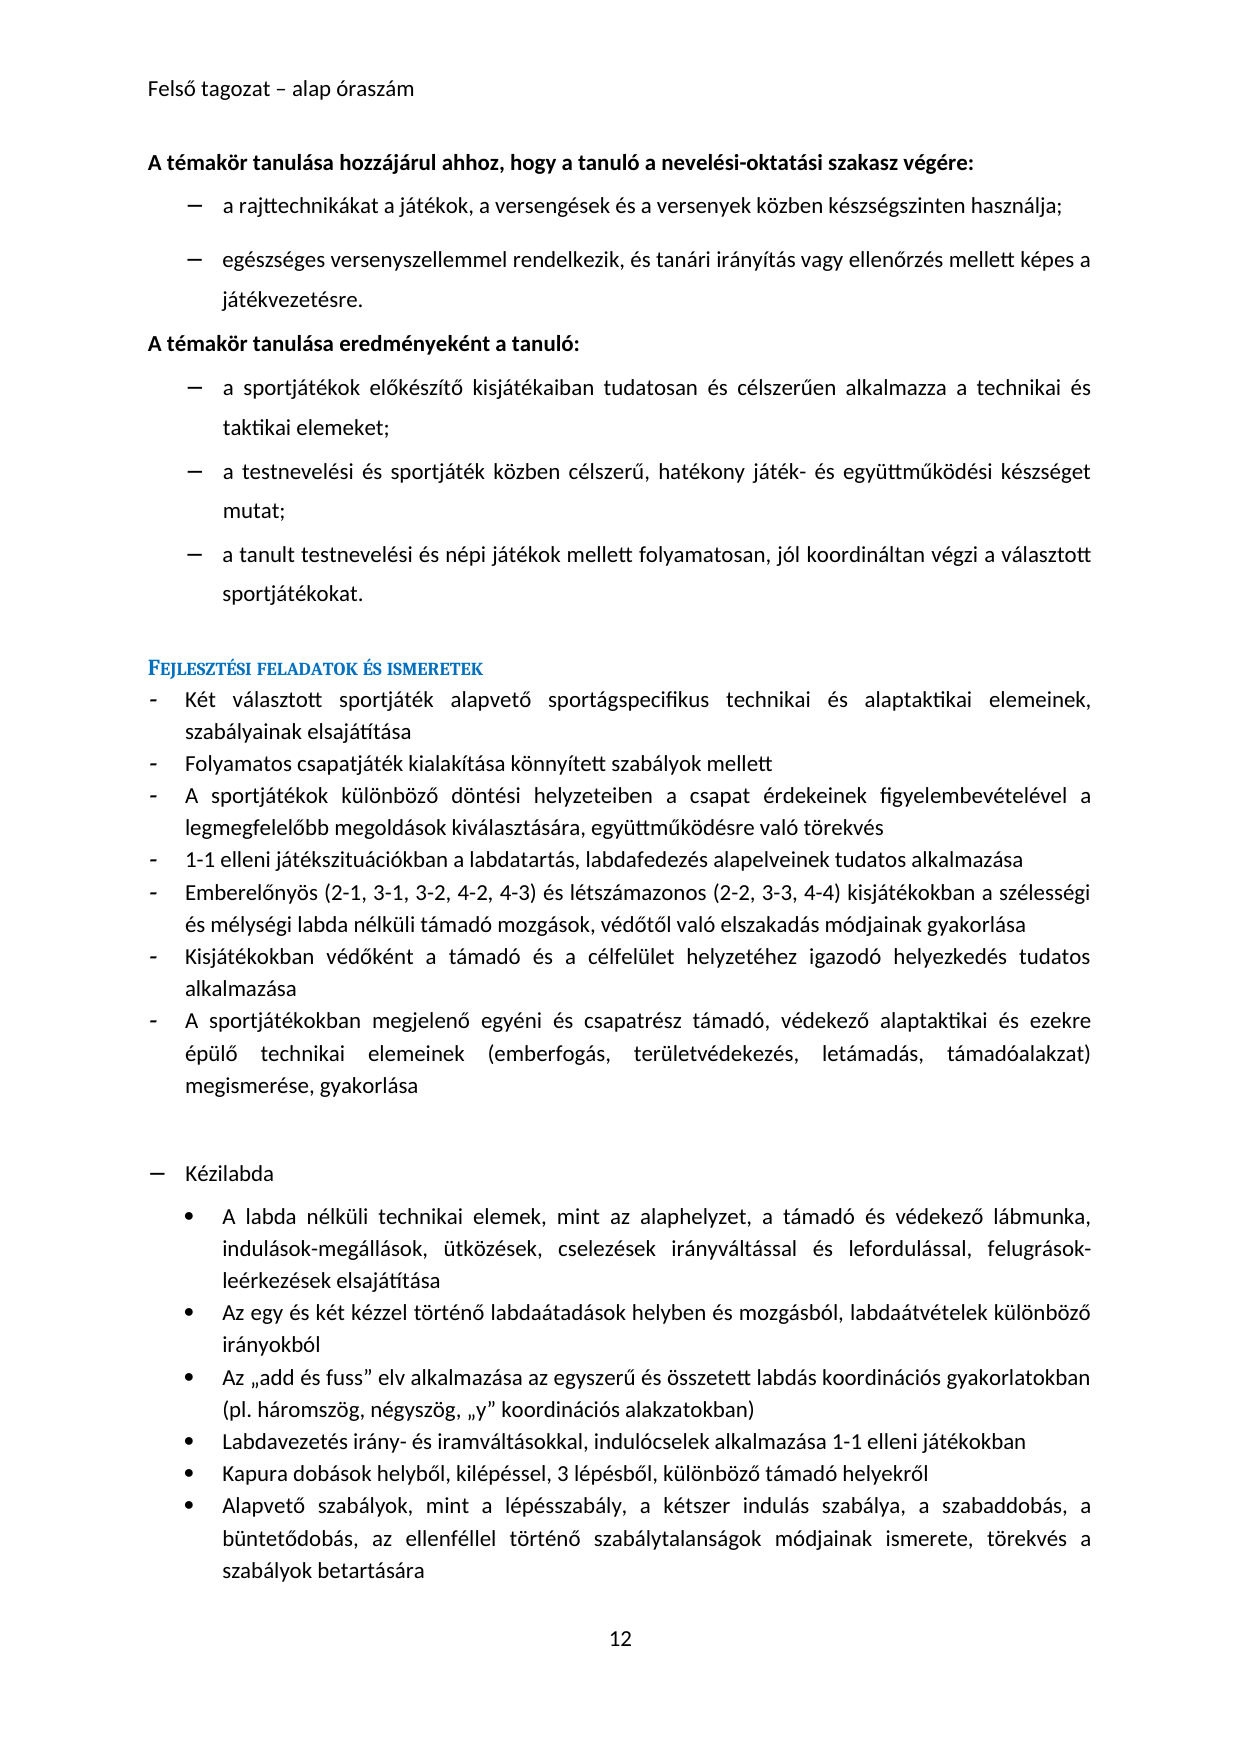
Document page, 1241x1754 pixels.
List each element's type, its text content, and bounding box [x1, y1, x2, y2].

list 1-1 elleni játékszituációkban a labdatartás, labdafedezés alapelveinek tudatos alkalmazása [148, 846, 1093, 874]
list Kisjátékokban védőként a támadó és a célfelület helyzetéhez igazodó helyezkedés tudatos alkalmazása [148, 942, 1093, 1002]
text A témakör tanulása hozzájárul ahhoz, hogy a tanuló a nevelési-oktatási szakasz végére: [148, 148, 1093, 176]
list A sportjátékokban megjelenő egyéni és csapatrész támadó, védekező alaptaktikai és ezekre épülő technikai elemeinek (emberfogás, területvédekezés, letámadás, támadóalakzat) megismerése, gyakorlása [148, 1007, 1093, 1099]
text Az egy és két kézzel történő labdaátadások helyben és mozgásból, labdaátvételek különböző irányokból [185, 1298, 1093, 1358]
text Fejlesztési feladatok és ismeretek [148, 654, 1093, 681]
text A témakör tanulása eredményeként a tanuló: [148, 329, 1093, 358]
text Labdavezetés irány- és iramváltásokkal, indulócselek alkalmazása 1-1 elleni játékokban [185, 1427, 1093, 1455]
list a tanult testnevelési és népi játékok mellett folyamatosan, jól koordináltan végzi a választott sportjátékokat. [185, 528, 1093, 608]
text Alapvető szabályok, mint a lépésszabály, a kétszer indulás szabálya, a szabaddobás, a büntetődobás, az ellenféllel történő szabálytalanságok módjainak ismerete, törekvés a szabályok betartására [185, 1491, 1093, 1584]
list egészséges versenyszellemmel rendelkezik, és tanári irányítás vagy ellenőrzés mellett képes a játékvezetésre. [185, 234, 1093, 313]
list Kézilabda [148, 1148, 1093, 1195]
text A labda nélküli technikai elemek, mint az alaphelyzet, a támadó és védekező lábmunka, indulások-megállások, ütközések, cselezések irányváltással és lefordulással, felugrások-leérkezések elsajátítása [185, 1202, 1093, 1294]
list Két választott sportjáték alapvető sportágspecifikus technikai és alaptaktikai elemeinek, szabályainak elsajátítása [148, 685, 1093, 745]
list a sportjátékok előkészítő kisjátékaiban tudatosan és célszerűen alkalmazza a technikai és taktikai elemeket; [185, 362, 1093, 441]
text Az „add és fuss” elv alkalmazása az egyszerű és összetett labdás koordinációs gyakorlatokban (pl. háromszög, négyszög, „y” koordinációs alakzatokban) [185, 1363, 1093, 1423]
list A sportjátékok különböző döntési helyzeteiben a csapat érdekeinek figyelembevételével a legmegfelelőbb megoldások kiválasztására, együttműködésre való törekvés [148, 781, 1093, 841]
list Folyamatos csapatjáték kialakítása könnyített szabályok mellett [148, 749, 1093, 777]
text Kapura dobások helyből, kilépéssel, 3 lépésből, különböző támadó helyekről [185, 1459, 1093, 1487]
list a rajttechnikákat a játékok, a versengések és a versenyek közben készségszinten használja; [185, 180, 1093, 227]
list Emberelőnyös (2-1, 3-1, 3-2, 4-2, 4-3) és létszámazonos (2-2, 3-3, 4-4) kisjátékokban a szélességi és mélységi labda nélküli támadó mozgások, védőtől való elszakadás módjainak gyakorlása [148, 878, 1093, 938]
list a testnevelési és sportjáték közben célszerű, hatékony játék- és együttműködési készséget mutat; [185, 445, 1093, 524]
